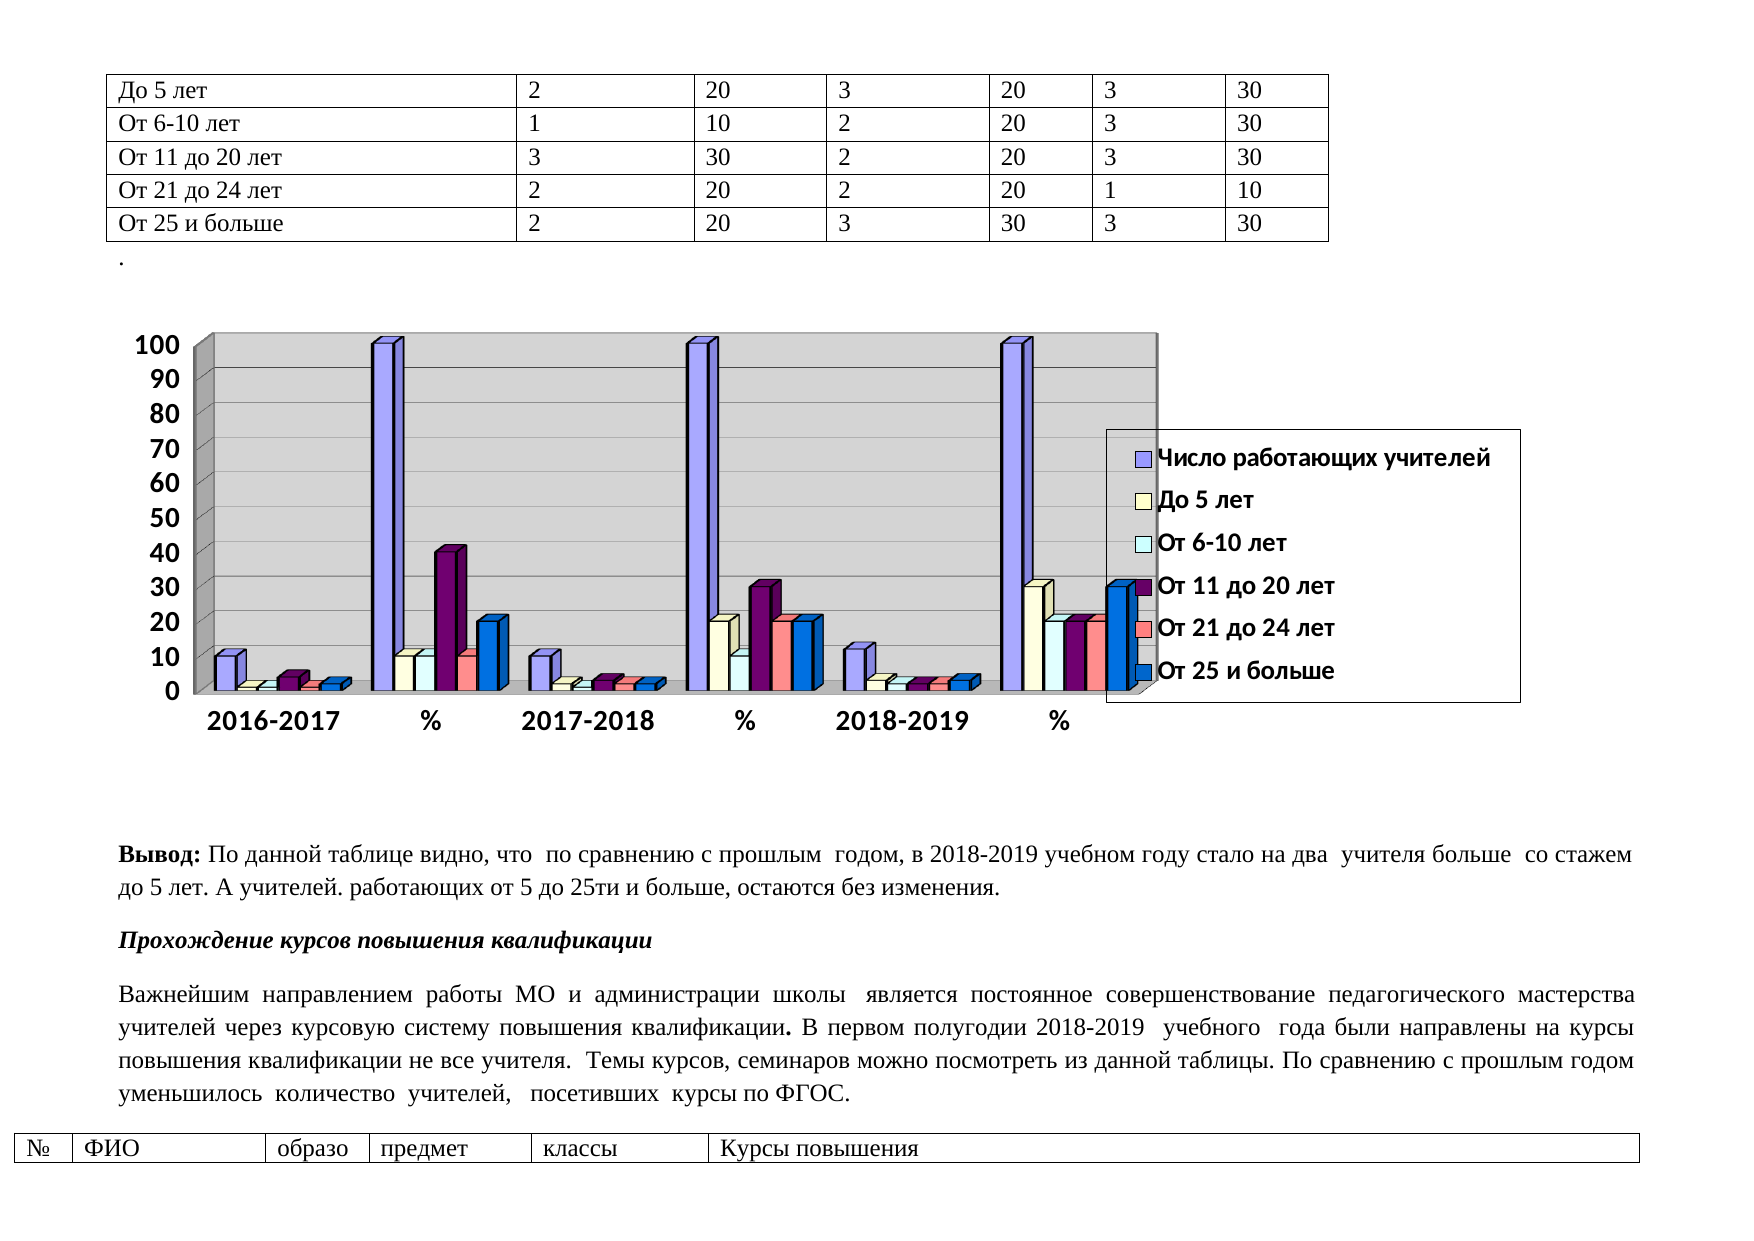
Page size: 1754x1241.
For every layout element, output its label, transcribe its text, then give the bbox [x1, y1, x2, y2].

table_cell 30 [1226, 208, 1328, 241]
table_header № [15, 1134, 72, 1162]
table_header предмет [370, 1134, 531, 1162]
table_cell 3 [1093, 142, 1225, 174]
table_cell 30 [1226, 142, 1328, 174]
table_cell 2 [827, 142, 989, 174]
table_cell 20 [695, 175, 826, 207]
text Прохождение курсов повышения квалификации [118, 926, 1636, 954]
table_cell 10 [695, 108, 826, 141]
table_cell От 11 до 20 лет [107, 142, 516, 174]
table_cell 2 [827, 108, 989, 141]
table_cell 20 [990, 142, 1092, 174]
table_cell От 21 до 24 лет [107, 175, 516, 207]
table_cell От 25 и больше [107, 208, 516, 241]
table_cell 2 [827, 175, 989, 207]
table_header ФИО [73, 1134, 265, 1162]
table_cell От 6-10 лет [107, 108, 516, 141]
table_header образование [266, 1134, 369, 1162]
table_cell 20 [695, 75, 826, 107]
table_cell 3 [827, 75, 989, 107]
table_cell 3 [517, 142, 694, 174]
table_cell 30 [1226, 108, 1328, 141]
table_cell 1 [517, 108, 694, 141]
table_cell 20 [990, 175, 1092, 207]
table_cell 2 [517, 175, 694, 207]
table_cell 30 [695, 142, 826, 174]
table_cell 3 [1093, 108, 1225, 141]
text Важнейшим направлением работы МО и администрации школы является постоянное совершенствование педагогического мастерства учителей через курсовую систему повышения квалификации. В первом полугодии 2018-2019 учебного года были направлены на курсы повышения квалификации не все учителя. Темы курсов, семинаров можно посмотреть из данной таблицы. По сравнению с прошлым годом уменьшилось количество учителей, посетивших курсы по ФГОС. [118, 979, 1636, 1107]
table_cell До 5 лет [107, 75, 516, 107]
table_cell 2 [517, 208, 694, 241]
table_header Курсы повышения [709, 1134, 1639, 1162]
table_cell 20 [990, 75, 1092, 107]
table_cell 20 [695, 208, 826, 241]
table_cell 10 [1226, 175, 1328, 207]
table_cell 30 [990, 208, 1092, 241]
table_header классы [532, 1134, 708, 1162]
table_cell 3 [827, 208, 989, 241]
table_cell 2 [517, 75, 694, 107]
table_cell 1 [1093, 175, 1225, 207]
text Вывод: По данной таблице видно, что по сравнению с прошлым годом, в 2018-2019 учебном году стало на два учителя больше со стажем до 5 лет. А учителей. работающих от 5 до 25ти и больше, остаются без изменения. [118, 839, 1636, 901]
table_cell 3 [1093, 208, 1225, 241]
table_cell 20 [990, 108, 1092, 141]
text . [118, 242, 1636, 270]
table_cell 3 [1093, 75, 1225, 107]
table_cell 30 [1226, 75, 1328, 107]
